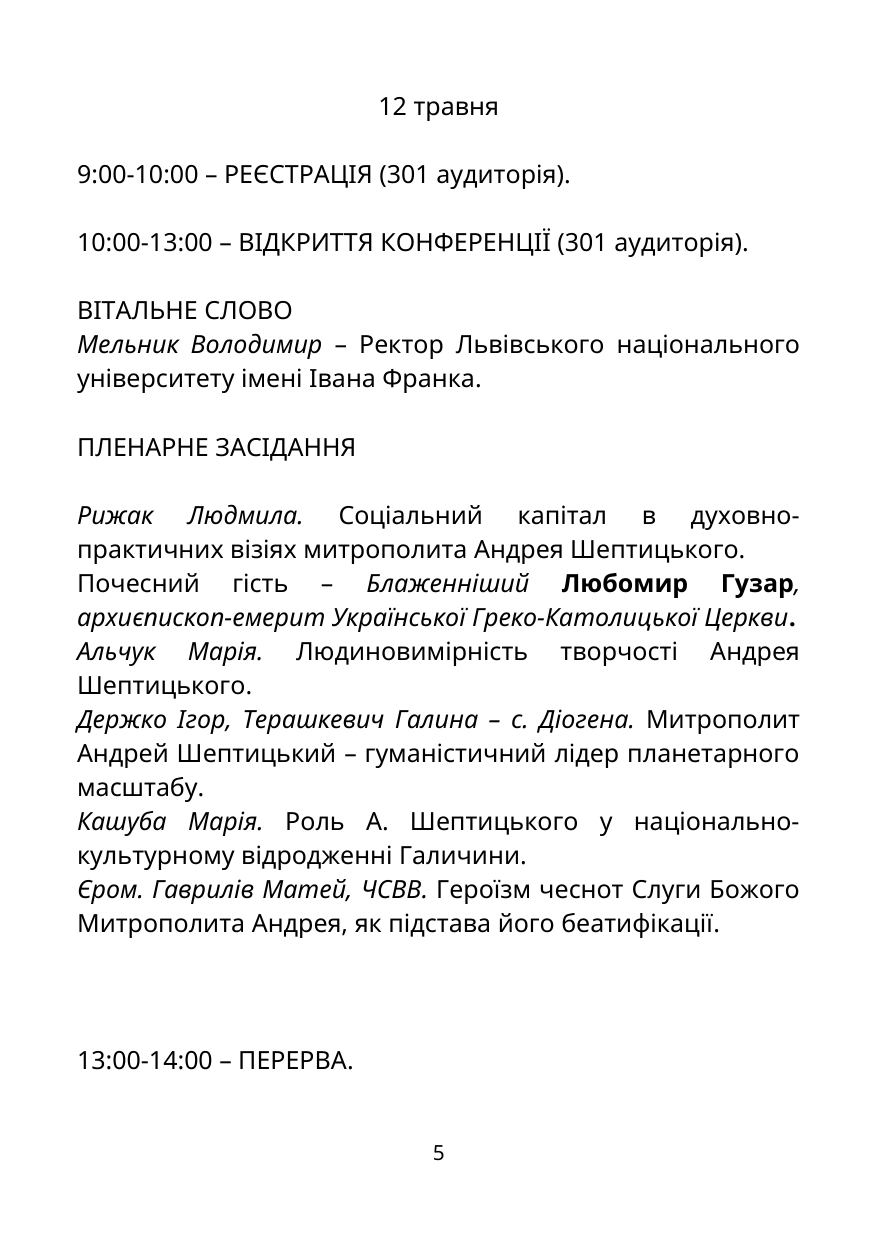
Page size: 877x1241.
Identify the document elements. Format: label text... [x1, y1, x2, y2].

text 12 травня [77, 89, 800, 123]
text Мельник Володимир – Ректор Львівського національного університету імені Івана Франка. [77, 327, 800, 395]
text Почесний гість – Блаженніший Любомир Гузар, архиєпископ-емерит Української Греко-Католицької Церкви. [77, 566, 800, 634]
text Єром. Гаврилів Матей, ЧСВВ. Героїзм чеснот Слуги Божого Митрополита Андрея, як підстава його беатифікації. [77, 872, 800, 940]
text ВІТАЛЬНЕ СЛОВО [77, 293, 800, 327]
text Кашуба Марія. Роль А. Шептицького у національно-культурному відродженні Галичини. [77, 804, 800, 872]
text 13:00-14:00 – ПЕРЕРВА. [77, 1042, 800, 1076]
text Рижак Людмила. Соціальний капітал в духовно-практичних візіях митрополита Андрея Шептицького. [77, 497, 800, 566]
text Держко Ігор, Терашкевич Галина – с. Діогена. Митрополит Андрей Шептицький – гуманістичний лідер планетарного масштабу. [77, 702, 800, 804]
text 9:00-10:00 – РЕЄСТРАЦІЯ (301 аудиторія). [77, 157, 800, 191]
text 10:00-13:00 – ВІДКРИТТЯ КОНФЕРЕНЦІЇ (301 аудиторія). [77, 225, 800, 259]
text Альчук Марія. Людиновимірність творчості Андрея Шептицького. [77, 634, 800, 702]
text ПЛЕНАРНЕ ЗАСІДАННЯ [77, 429, 800, 463]
